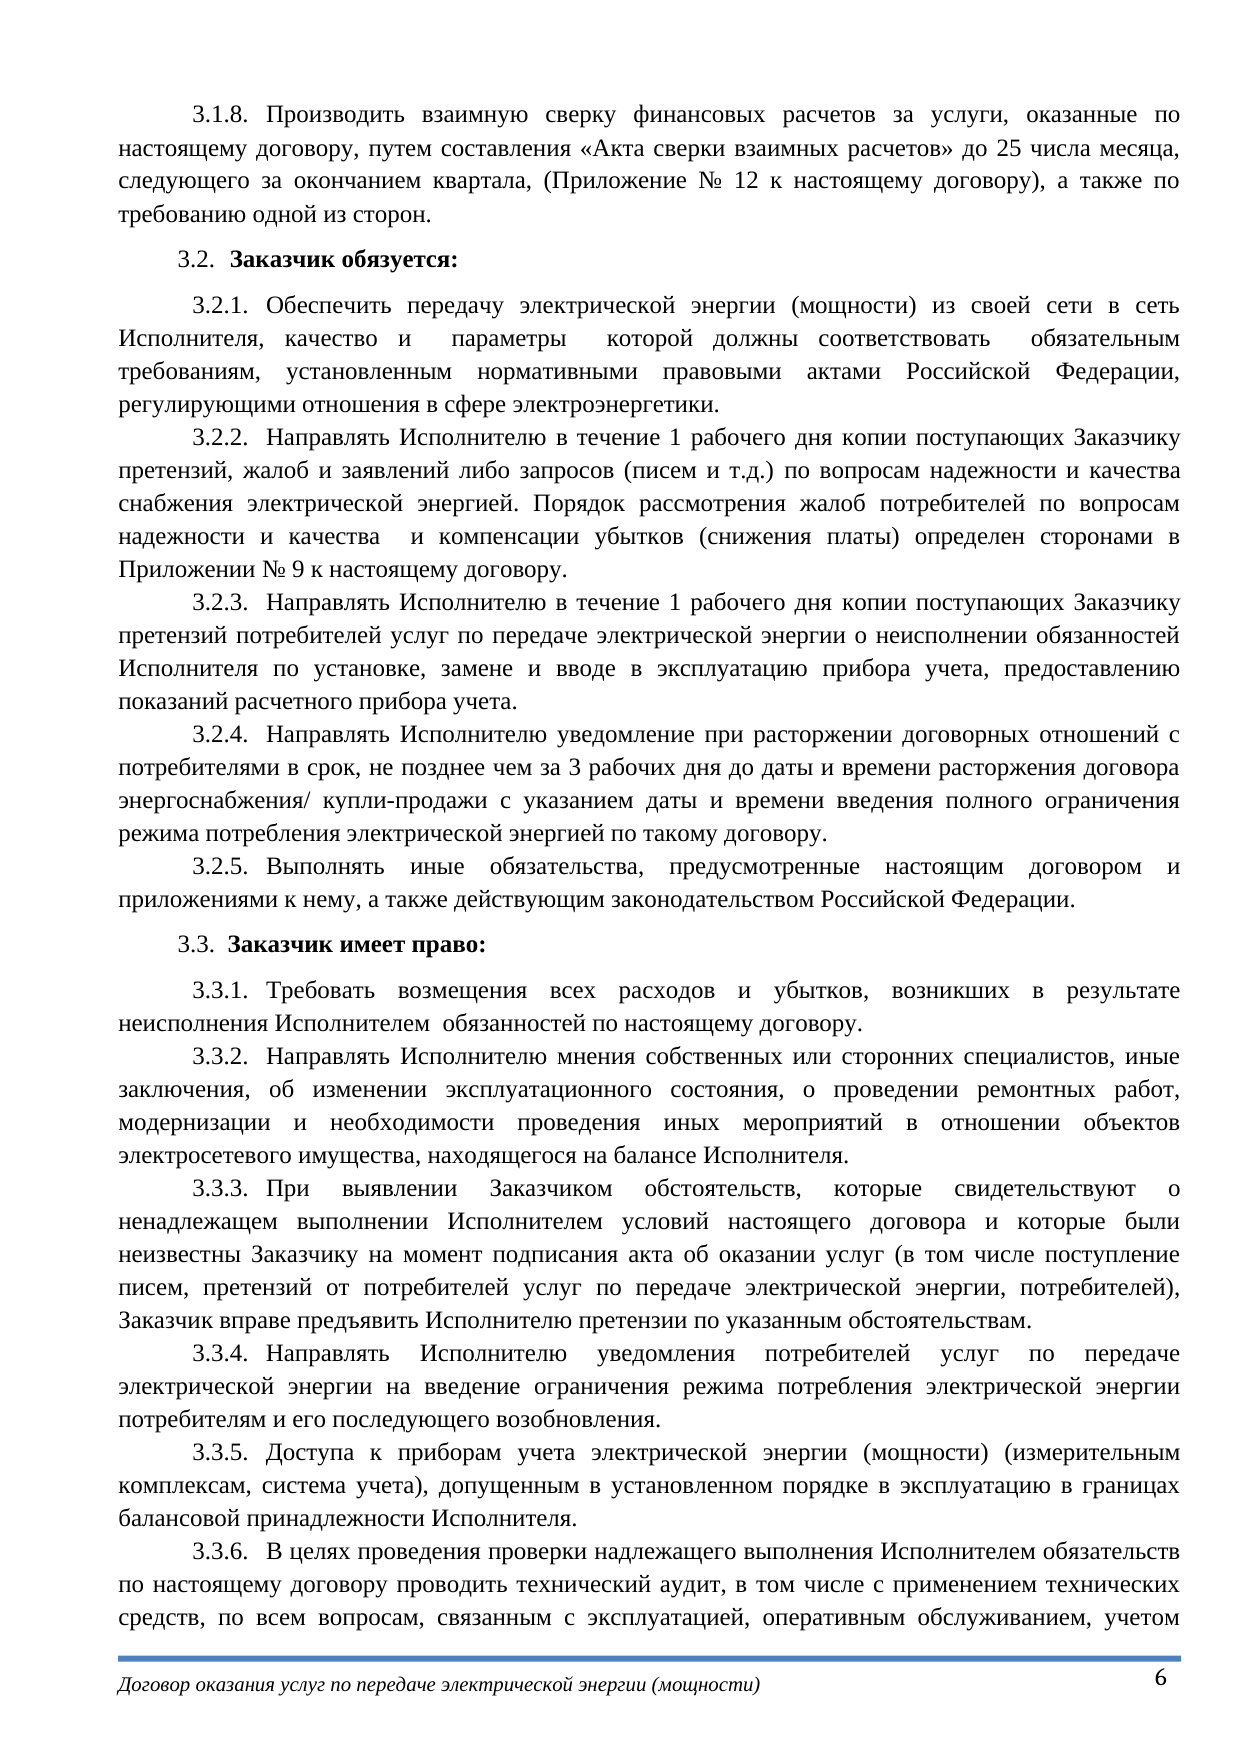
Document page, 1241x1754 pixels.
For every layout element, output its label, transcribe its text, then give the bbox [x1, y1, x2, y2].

list Заказчик обязуется: [177, 244, 1181, 273]
list Доступа к приборам учета электрической энергии (мощности) (измерительным комплексам, система учета), допущенным в установленном порядке в эксплуатацию в границах балансовой принадлежности Исполнителя. [118, 1437, 1181, 1532]
list Направлять Исполнителю в течение 1 рабочего дня копии поступающих Заказчику претензий потребителей услуг по передаче электрической энергии о неисполнении обязанностей Исполнителя по установке, замене и вводе в эксплуатацию прибора учета, предоставлению показаний расчетного прибора учета. [118, 587, 1181, 715]
list Заказчик имеет право: [177, 929, 1181, 958]
list Направлять Исполнителю уведомления потребителей услуг по передаче электрической энергии на введение ограничения режима потребления электрической энергии потребителям и его последующего возобновления. [118, 1338, 1181, 1433]
list Направлять Исполнителю уведомление при расторжении договорных отношений с потребителями в срок, не позднее чем за 3 рабочих дня до даты и времени расторжения договора энергоснабжения/ купли-продажи с указанием даты и времени введения полного ограничения режима потребления электрической энергией по такому договору. [118, 719, 1181, 847]
list Обеспечить передачу электрической энергии (мощности) из своей сети в сеть Исполнителя, качество и параметры которой должны соответствовать обязательным требованиям, установленным нормативными правовыми актами Российской Федерации, регулирующими отношения в сфере электроэнергетики. [118, 290, 1181, 417]
list При выявлении Заказчиком обстоятельств, которые свидетельствуют о ненадлежащем выполнении Исполнителем условий настоящего договора и которые были неизвестны Заказчику на момент подписания акта об оказании услуг (в том числе поступление писем, претензий от потребителей услуг по передаче электрической энергии, потребителей), Заказчик вправе предъявить Исполнителю претензии по указанным обстоятельствам. [118, 1173, 1181, 1334]
list Направлять Исполнителю мнения собственных или сторонних специалистов, иные заключения, об изменении эксплуатационного состояния, о проведении ремонтных работ, модернизации и необходимости проведения иных мероприятий в отношении объектов электросетевого имущества, находящегося на балансе Исполнителя. [118, 1041, 1181, 1169]
list Производить взаимную сверку финансовых расчетов за услуги, оказанные по настоящему договору, путем составления «Акта сверки взаимных расчетов» до 25 числа месяца, следующего за окончанием квартала, (Приложение № 12 к настоящему договору), а также по требованию одной из сторон. [118, 99, 1181, 227]
list Выполнять иные обязательства, предусмотренные настоящим договором и приложениями к нему, а также действующим законодательством Российской Федерации. [118, 851, 1181, 913]
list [118, 1536, 1181, 1631]
list Направлять Исполнителю в течение 1 рабочего дня копии поступающих Заказчику претензий, жалоб и заявлений либо запросов (писем и т.д.) по вопросам надежности и качества снабжения электрической энергией. Порядок рассмотрения жалоб потребителей по вопросам надежности и качества и компенсации убытков (снижения платы) определен сторонами в Приложении № 9 к настоящему договору. [118, 422, 1181, 583]
list Tребовать возмещения всех расходов и убытков, возникших в результате неисполнения Исполнителем обязанностей по настоящему договору. [118, 975, 1181, 1037]
